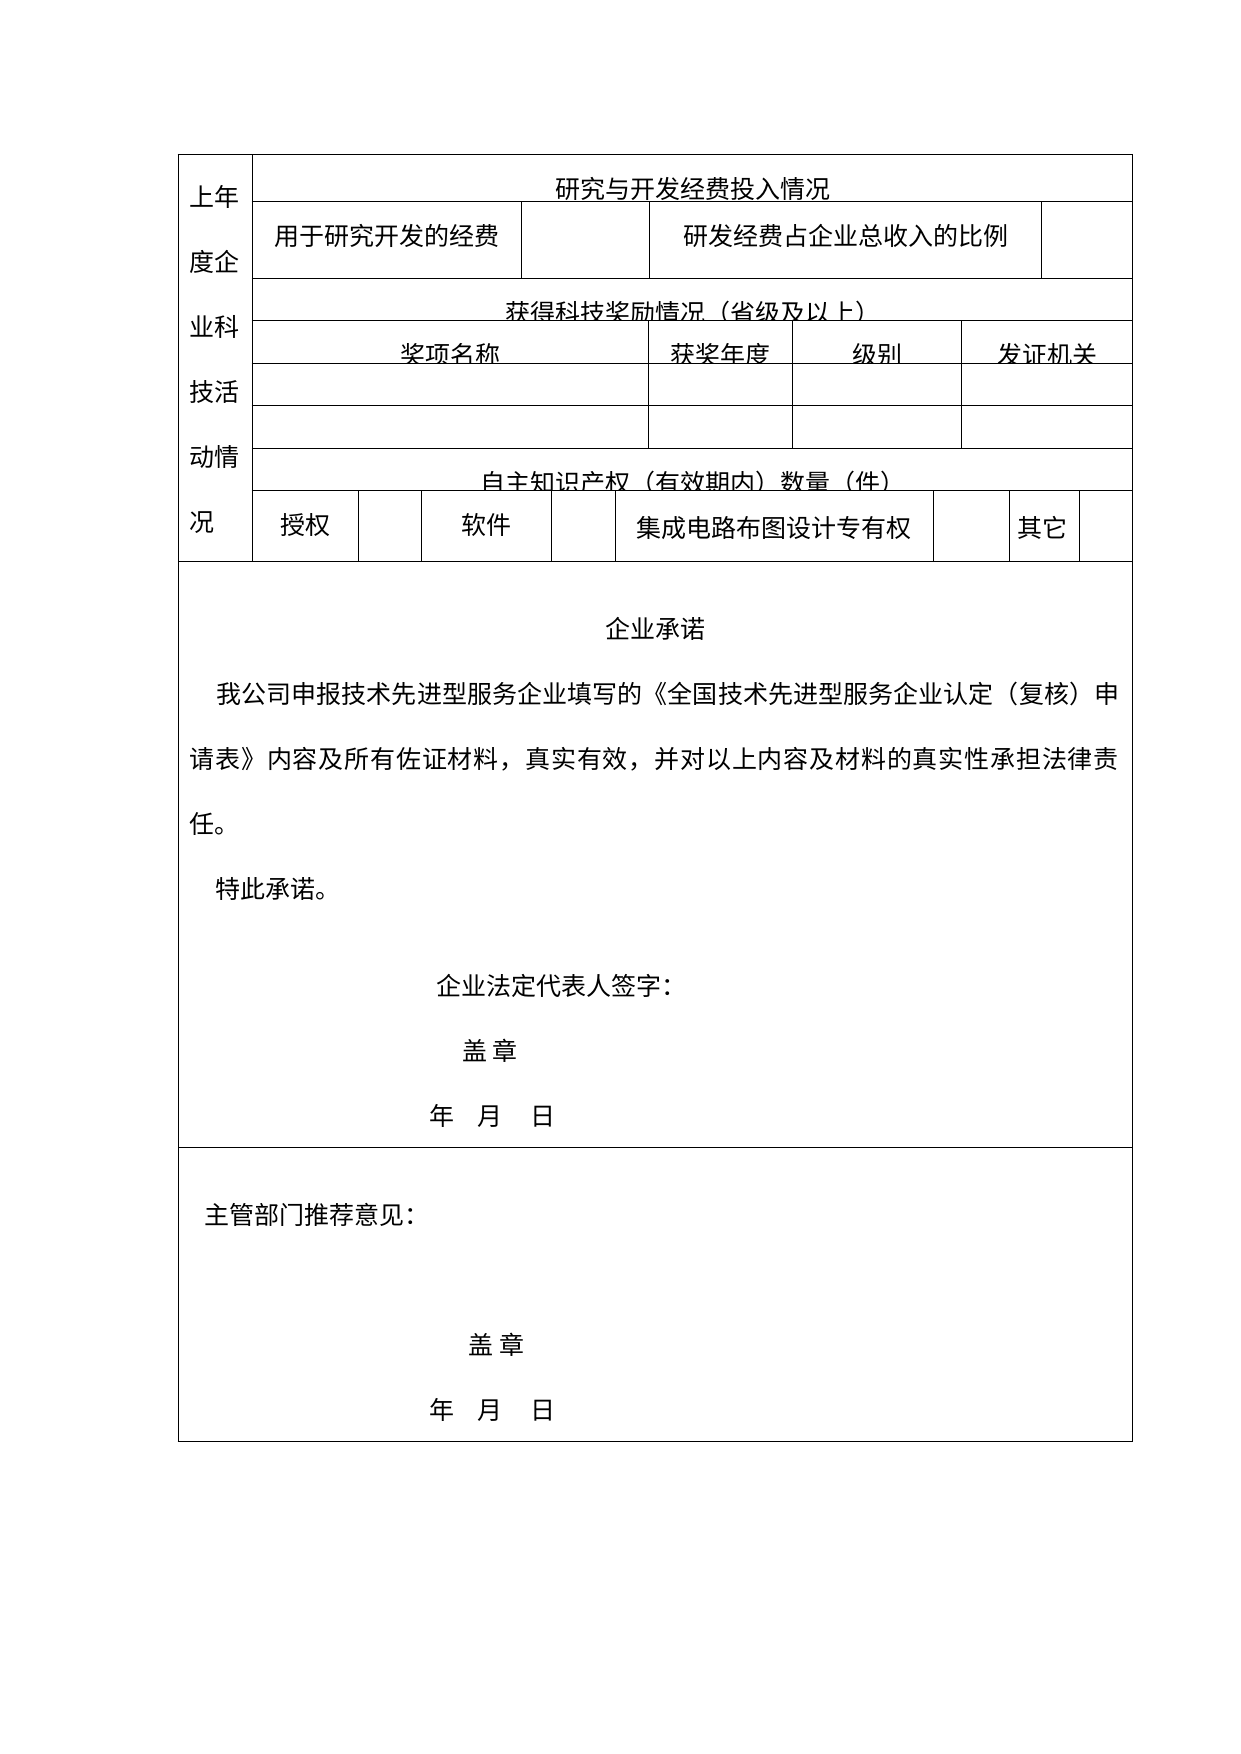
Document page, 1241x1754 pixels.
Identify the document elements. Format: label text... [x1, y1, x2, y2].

table_cell [934, 491, 1009, 561]
table_cell [359, 491, 421, 561]
table_cell [253, 406, 648, 448]
table_cell 级别 [793, 321, 961, 363]
table_cell 企业承诺 我公司申报技术先进型服务企业填写的《全国技术先进型服务企业认定（复核）申请表》内容及所有佐证材料，真实有效，并对以上内容及材料的真实性承担法律责任。 特此承诺。 企业法定代表人签字： 盖 章 年 月 日 [179, 562, 1132, 1147]
table_cell [1042, 202, 1132, 278]
table_cell [649, 406, 792, 448]
table_cell 软件 著作权 [422, 491, 551, 561]
table_cell 上年度企业科技活动情况 [179, 155, 252, 561]
table_cell 用于研究开发的经费（万元） [253, 202, 521, 278]
table_cell 其它 [1010, 491, 1079, 561]
table_cell 获得科技奖励情况（省级及以上） [253, 279, 1132, 320]
table_cell [793, 406, 961, 448]
table_cell 获奖年度 [649, 321, 792, 363]
table_cell 研发经费占企业总收入的比例（%） [650, 202, 1041, 278]
table_cell [552, 491, 615, 561]
table_cell [649, 364, 792, 405]
table_cell 奖项名称 [253, 321, 648, 363]
table_cell 集成电路布图设计专有权 [616, 491, 933, 561]
table_cell [253, 364, 648, 405]
table_cell 自主知识产权（有效期内）数量（件） [253, 449, 1132, 490]
table_cell [962, 364, 1132, 405]
table_cell [522, 202, 649, 278]
table_cell 研究与开发经费投入情况 [253, 155, 1132, 201]
table_cell [793, 364, 961, 405]
table_cell 发证机关 [962, 321, 1132, 363]
table_cell [1080, 491, 1132, 561]
table_cell [962, 406, 1132, 448]
table_cell 授权 专利 [253, 491, 358, 561]
table_cell 主管部门推荐意见： 盖 章 年 月 日 [179, 1148, 1132, 1441]
